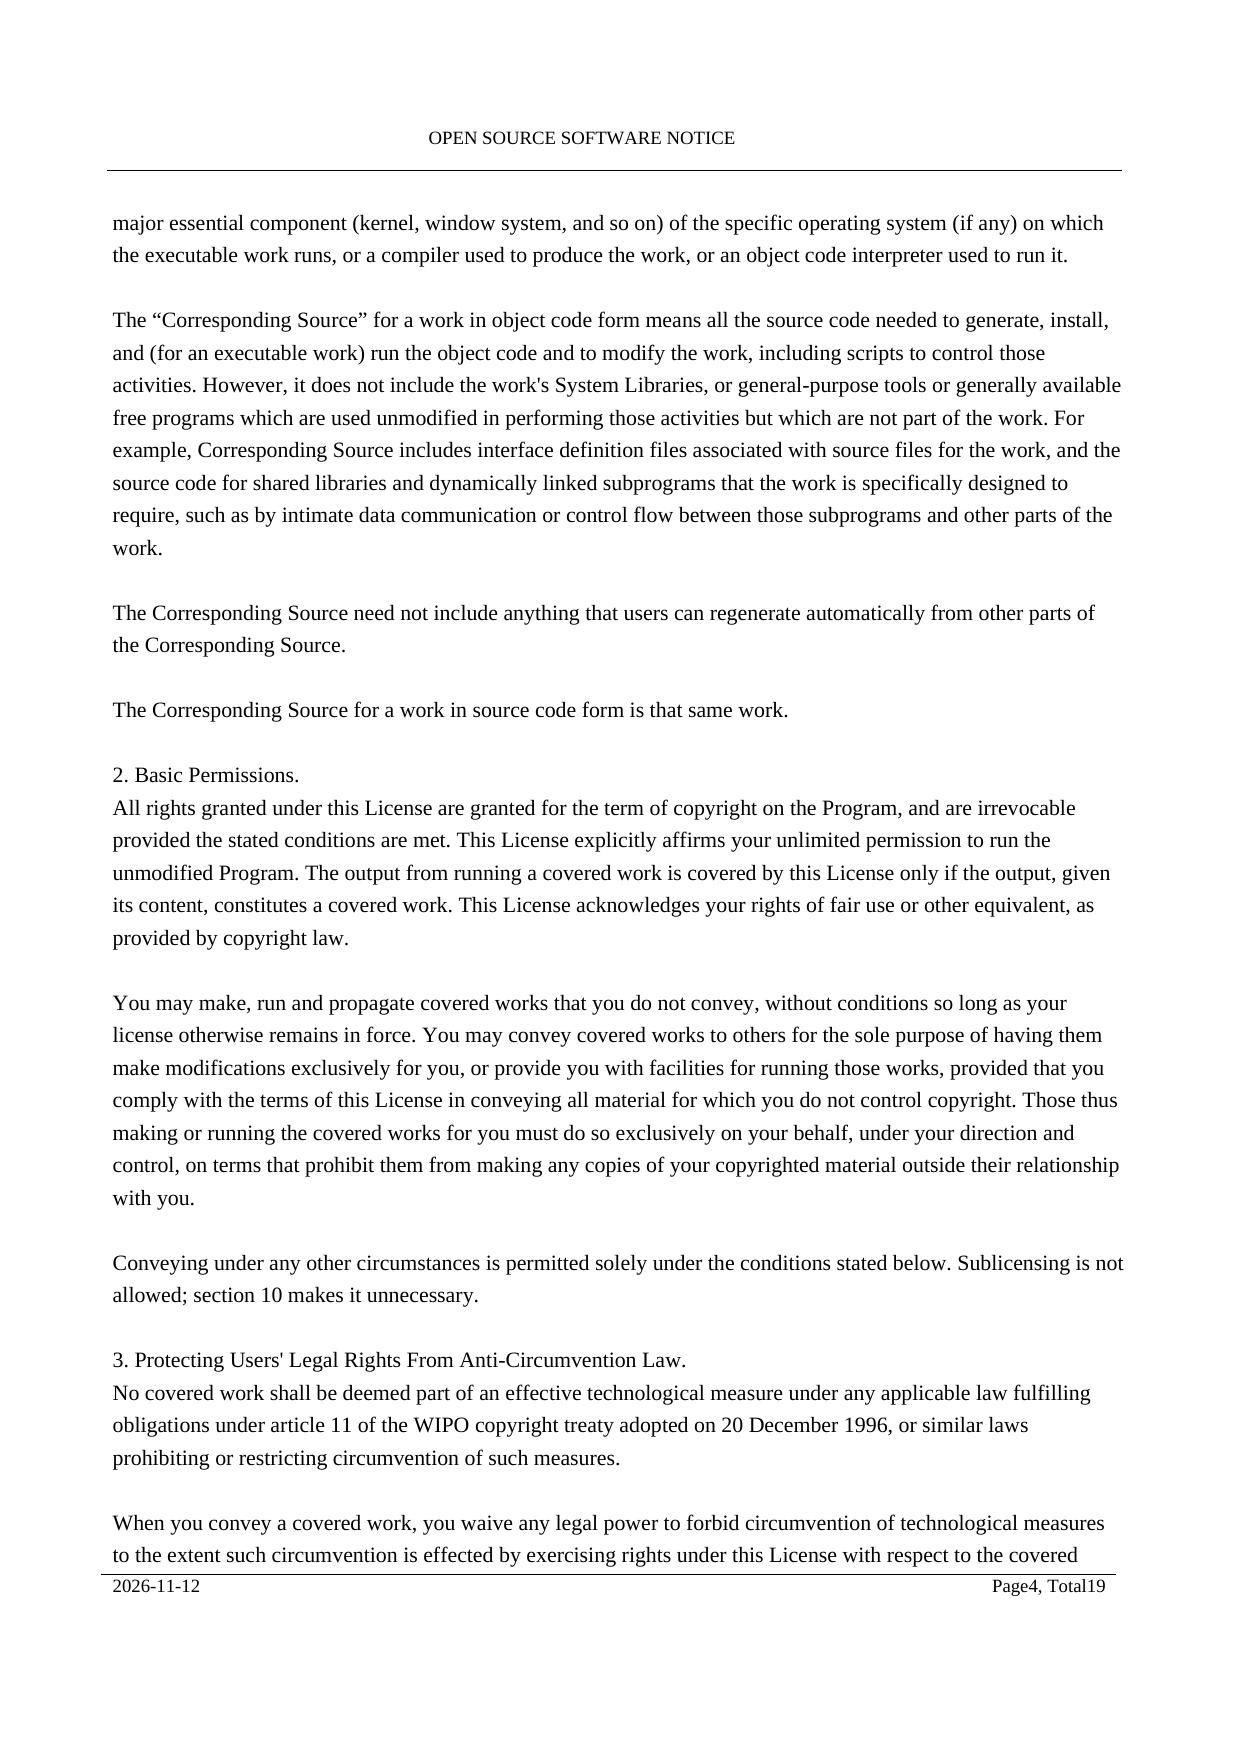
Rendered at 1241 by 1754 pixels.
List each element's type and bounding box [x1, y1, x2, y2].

text [112, 206, 1128, 1571]
